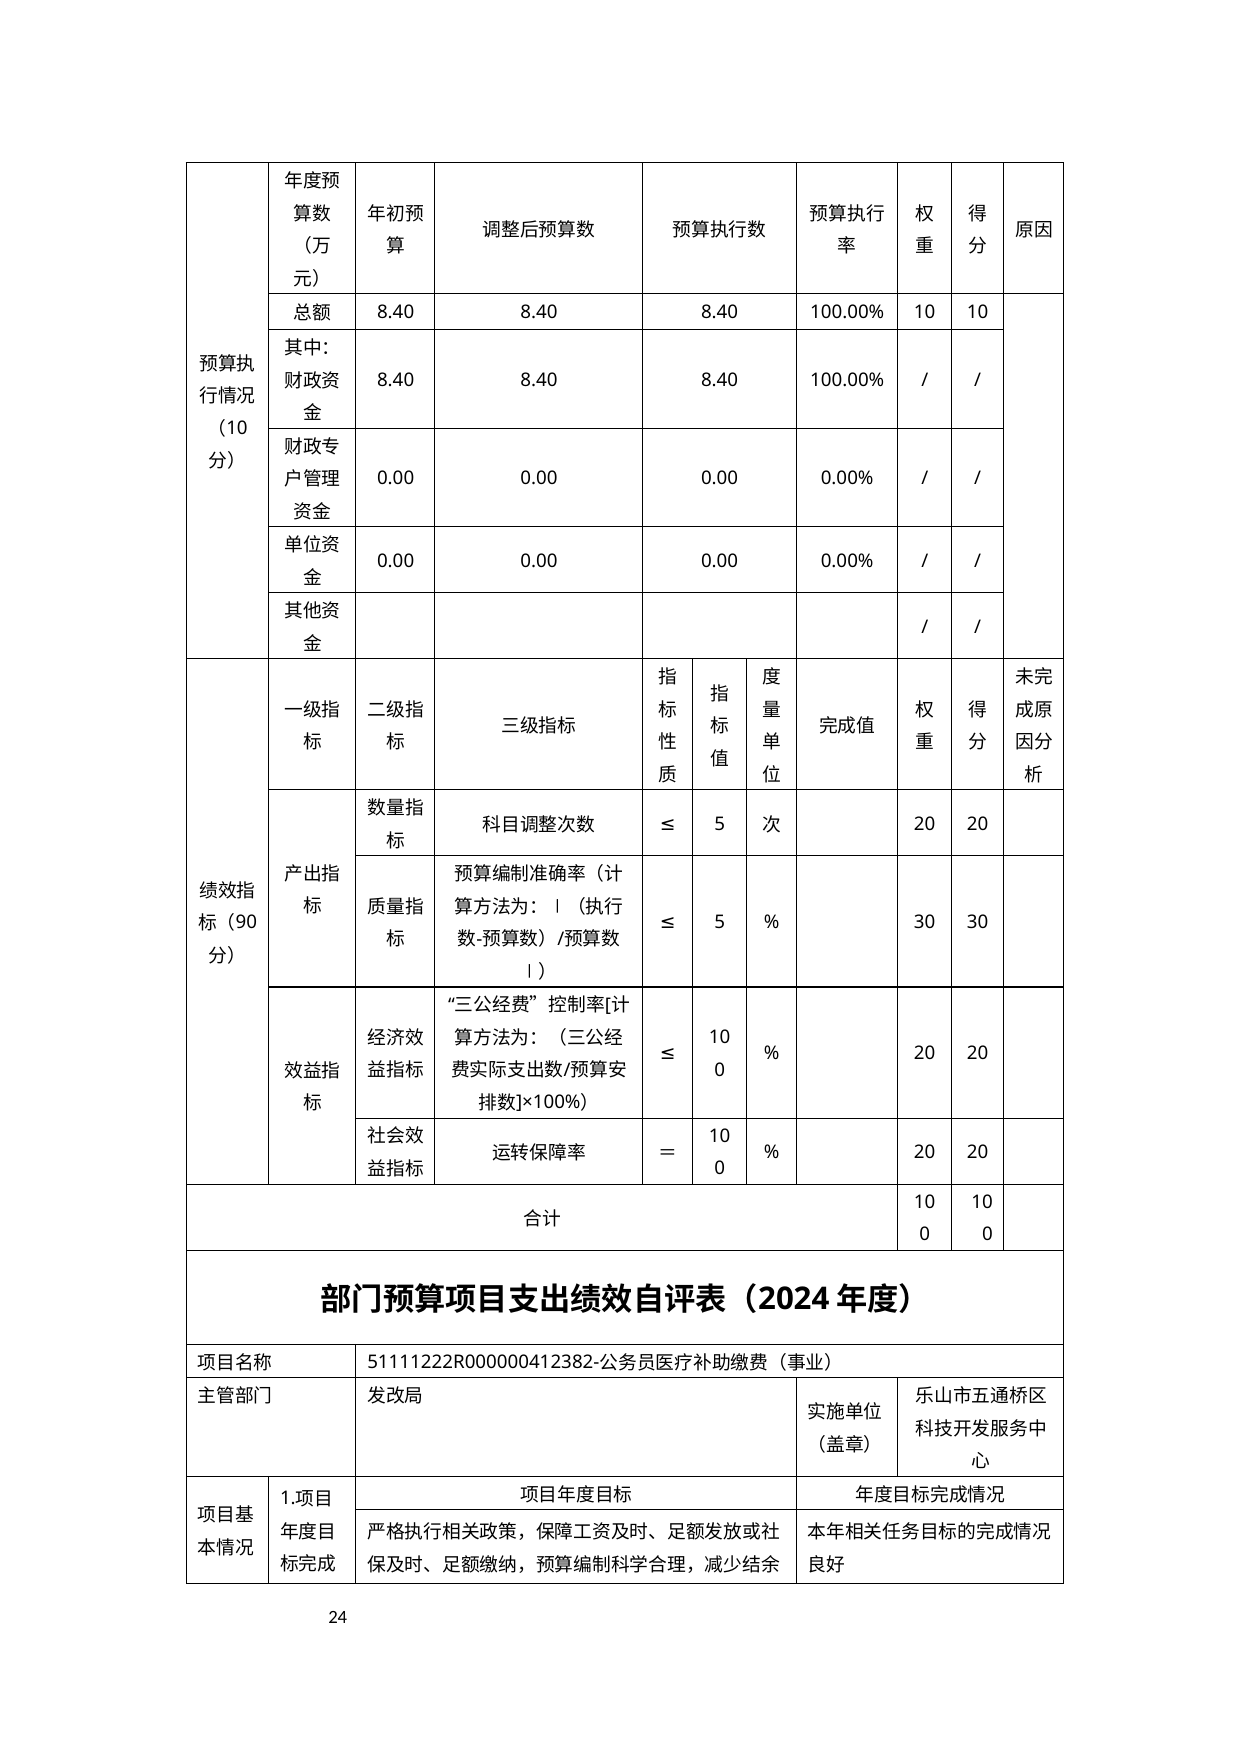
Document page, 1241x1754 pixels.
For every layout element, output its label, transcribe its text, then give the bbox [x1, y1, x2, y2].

table_cell 0.00 [356, 429, 434, 526]
table_cell 本年相关任务目标的完成情况良好 [797, 1510, 1063, 1583]
table_cell 0.00% [797, 429, 897, 526]
table_cell / [952, 429, 1003, 526]
table_cell / [952, 593, 1003, 658]
table_cell 指标性质 [643, 659, 692, 789]
table_cell 8.40 [435, 330, 642, 428]
table_cell 预算执行率 [797, 163, 897, 293]
table_cell [1004, 790, 1063, 855]
table_cell 度量单位 [747, 659, 796, 789]
table_cell 20 [898, 988, 951, 1117]
table_cell [797, 790, 897, 855]
table_cell 年度预算数（万元） [269, 163, 355, 293]
table_cell 原因 [1004, 163, 1063, 293]
table_cell / [898, 593, 951, 658]
table_cell 项目基本情况 [187, 1477, 268, 1583]
table_cell 质量指标 [356, 856, 434, 986]
table_cell 项目名称 [187, 1345, 355, 1377]
table_cell 1.项目年度目标完成情况 [269, 1477, 355, 1583]
table_cell [797, 1119, 897, 1183]
table_cell [1004, 856, 1063, 986]
table_cell 0.00 [643, 527, 796, 592]
table_cell 年度目标完成情况 [797, 1477, 1063, 1509]
table_cell 实施单位 （盖章） [797, 1378, 897, 1476]
table_cell 其中：财政资金 [269, 330, 355, 428]
table_cell [356, 593, 434, 658]
table_cell / [898, 527, 951, 592]
table_cell 5 [693, 856, 746, 986]
table_cell 8.40 [643, 330, 796, 428]
table_cell 8.40 [643, 294, 796, 329]
table_cell 100 [952, 1185, 1003, 1249]
table_cell 科目调整次数 [435, 790, 642, 855]
table_cell 财政专户管理资金 [269, 429, 355, 526]
table_cell 合计 [187, 1185, 897, 1249]
table_cell 其他资金 [269, 593, 355, 658]
table_cell 100 [693, 988, 746, 1117]
table_cell 产出指标 [269, 790, 355, 986]
table_cell 指标值 [693, 659, 746, 789]
table_cell 完成值 [797, 659, 897, 789]
table_cell 51111222R000000412382-公务员医疗补助缴费（事业） [356, 1345, 1063, 1377]
table_cell 20 [898, 1119, 951, 1183]
table_cell 得分 [952, 163, 1003, 293]
table_cell [797, 988, 897, 1117]
table_cell [797, 593, 897, 658]
table_cell 部门预算项目支出绩效自评表（2024年度） [187, 1251, 1063, 1344]
table_cell 30 [898, 856, 951, 986]
table_cell / [952, 330, 1003, 428]
table_cell 0.00 [356, 527, 434, 592]
table_cell 单位资金 [269, 527, 355, 592]
table_cell 调整后预算数 [435, 163, 642, 293]
table_cell [435, 593, 642, 658]
table_cell 8.40 [356, 330, 434, 428]
table_cell 经济效益指标 [356, 988, 434, 1117]
table_cell 主管部门 [187, 1378, 355, 1476]
table_cell ≤ [643, 988, 692, 1117]
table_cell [356, 1510, 796, 1583]
table_cell 运转保障率 [435, 1119, 642, 1183]
table_cell % [747, 856, 796, 986]
table_cell 30 [952, 856, 1003, 986]
table_cell 一级指标 [269, 659, 355, 789]
table_cell 预算执行情况（10分） [187, 163, 268, 658]
table_cell / [898, 429, 951, 526]
table_cell 0.00 [435, 429, 642, 526]
table_cell 总额 [269, 294, 355, 329]
table_cell / [898, 330, 951, 428]
table_cell 100 [898, 1185, 951, 1249]
table_cell / [952, 527, 1003, 592]
table_cell 20 [952, 988, 1003, 1117]
table_cell 年初预算 [356, 163, 434, 293]
table_cell [797, 856, 897, 986]
table_cell [1004, 1185, 1063, 1249]
table_cell 10 [898, 294, 951, 329]
table_cell 预算执行数 [643, 163, 796, 293]
table_cell 效益指标 [269, 988, 355, 1183]
table_cell 发改局 [356, 1378, 796, 1476]
table_cell ＝ [643, 1119, 692, 1183]
table_cell [1004, 294, 1063, 658]
table_cell 100.00% [797, 330, 897, 428]
table_cell 绩效指标（90分） [187, 659, 268, 1183]
table_cell 未完成原因分析 [1004, 659, 1063, 789]
table_cell 20 [898, 790, 951, 855]
table_cell 0.00% [797, 527, 897, 592]
table_cell ≤ [643, 790, 692, 855]
table_cell 8.40 [356, 294, 434, 329]
table_cell 数量指标 [356, 790, 434, 855]
table_cell 100.00% [797, 294, 897, 329]
table_cell 0.00 [435, 527, 642, 592]
table_cell [643, 593, 796, 658]
table_cell 预算编制准确率（计算方法为：∣（执行数-预算数）/预算数∣） [435, 856, 642, 986]
table_cell 项目年度目标 [356, 1477, 796, 1509]
table_cell “三公经费”控制率[计算方法为：（三公经费实际支出数/预算安排数]×100%） [435, 988, 642, 1117]
table_cell 20 [952, 1119, 1003, 1183]
table_cell 三级指标 [435, 659, 642, 789]
table_cell 5 [693, 790, 746, 855]
table_cell % [747, 988, 796, 1117]
table_cell 20 [952, 790, 1003, 855]
table_cell 权重 [898, 659, 951, 789]
table_cell 0.00 [643, 429, 796, 526]
table_cell 8.40 [435, 294, 642, 329]
table_cell 次 [747, 790, 796, 855]
table_cell 得分 [952, 659, 1003, 789]
table_cell [1004, 988, 1063, 1117]
table_cell 100 [693, 1119, 746, 1183]
table_cell 10 [952, 294, 1003, 329]
table_cell ≤ [643, 856, 692, 986]
table_cell [1004, 1119, 1063, 1183]
table_cell % [747, 1119, 796, 1183]
table_cell 乐山市五通桥区科技开发服务中心 [898, 1378, 1063, 1476]
table_cell 权重 [898, 163, 951, 293]
table_cell 社会效益指标 [356, 1119, 434, 1183]
table_cell 二级指标 [356, 659, 434, 789]
